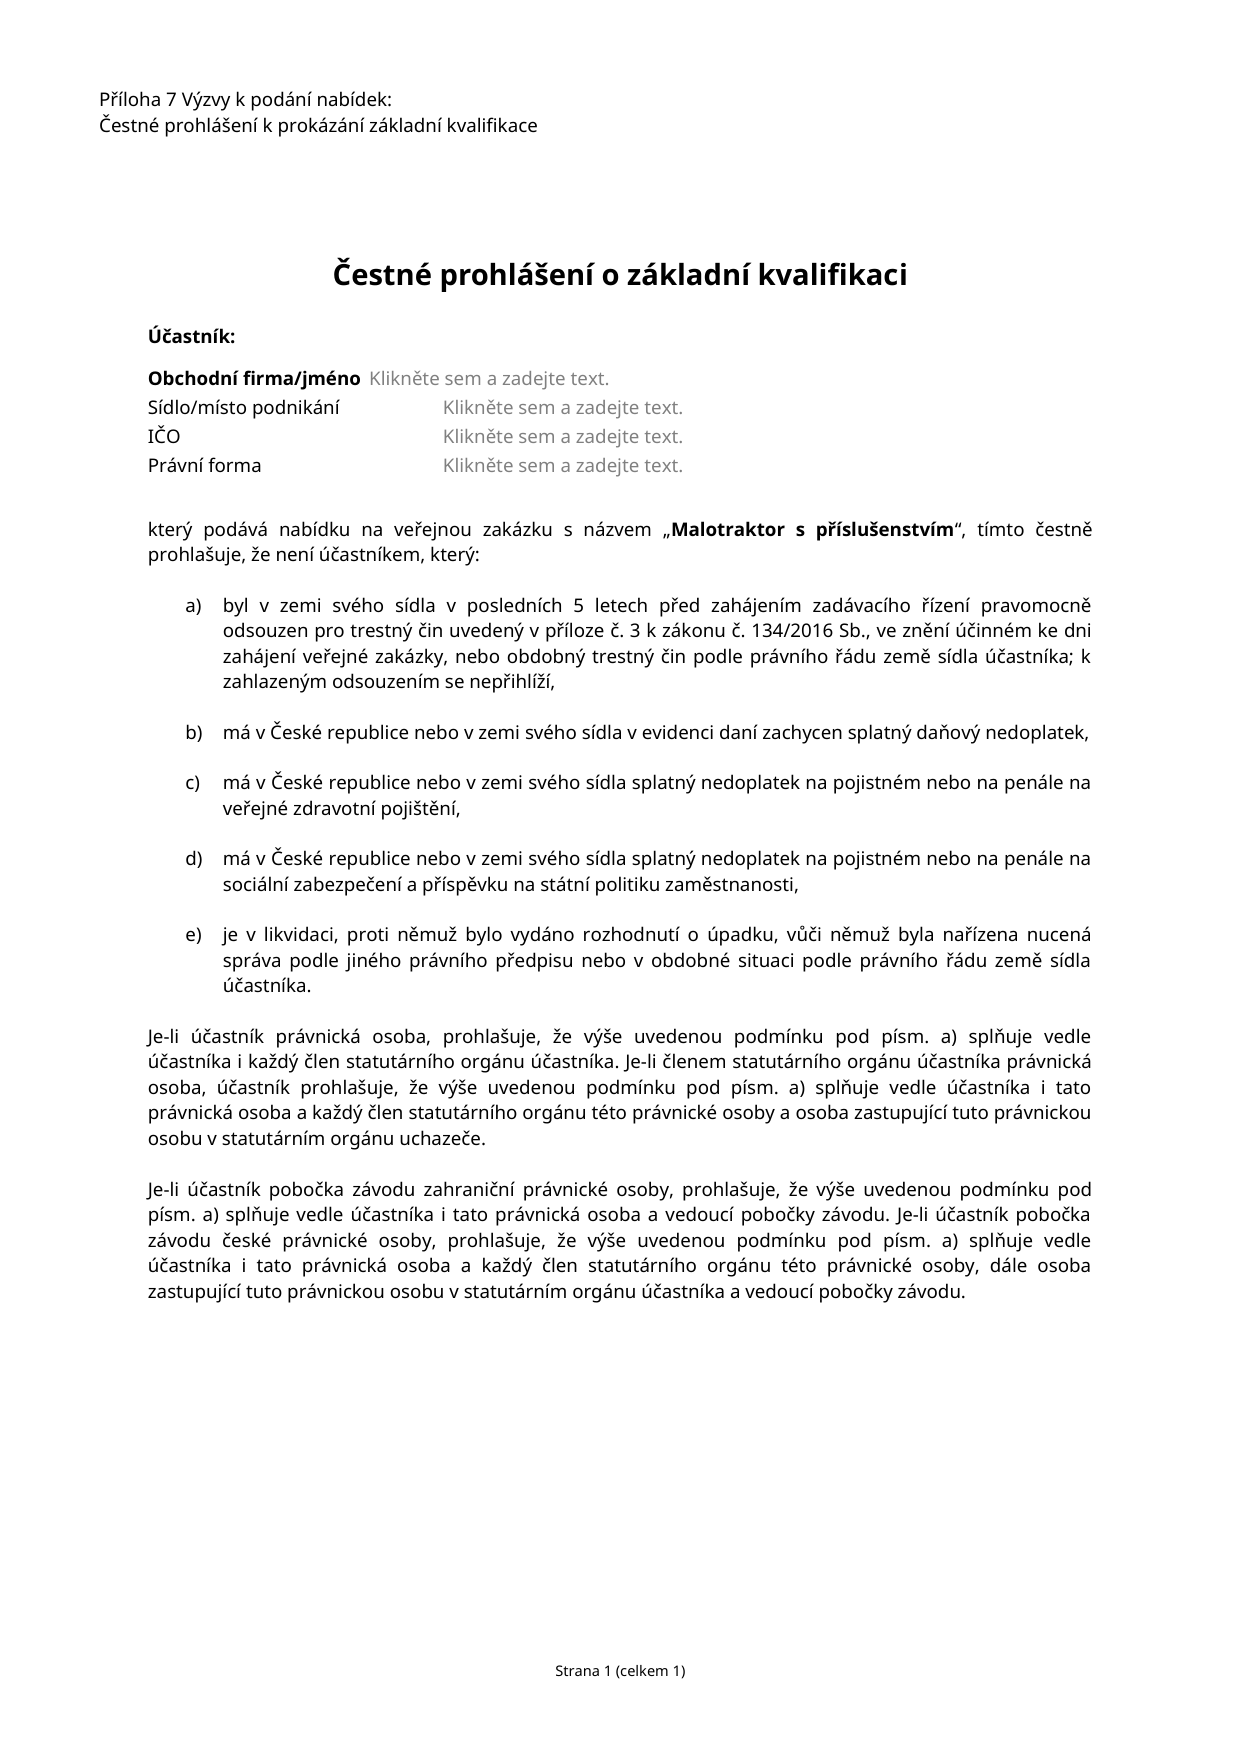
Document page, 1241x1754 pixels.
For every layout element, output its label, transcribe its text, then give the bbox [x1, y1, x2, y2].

list je v likvidaci, proti němuž bylo vydáno rozhodnutí o úpadku, vůči němuž byla nařízena nucená správa podle jiného právního předpisu nebo v obdobné situaci podle právního řádu země sídla účastníka. [185, 922, 1093, 998]
list byl v zemi svého sídla v posledních 5 letech před zahájením zadávacího řízení pravomocně odsouzen pro trestný čin uvedený v příloze č. 3 k zákonu č. 134/2016 Sb., ve znění účinném ke dni zahájení veřejné zakázky, nebo obdobný trestný čin podle právního řádu země sídla účastníka; k zahlazeným odsouzením se nepřihlíží, [185, 592, 1093, 694]
text IČO [148, 420, 1093, 449]
text Sídlo/místo podnikání [148, 391, 1093, 420]
text Účastník: [148, 318, 1093, 349]
text Právní forma [148, 449, 1093, 478]
list má v České republice nebo v zemi svého sídla splatný nedoplatek na pojistném nebo na penále na veřejné zdravotní pojištění, [185, 769, 1093, 821]
text Obchodní firma/jméno [148, 362, 1093, 391]
list má v České republice nebo v zemi svého sídla splatný nedoplatek na pojistném nebo na penále na sociální zabezpečení a příspěvku na státní politiku zaměstnanosti, [185, 846, 1093, 897]
text který podává nabídku na veřejnou zakázku s názvem „Malotraktor s příslušenstvím“, tímto čestně prohlašuje, že není účastníkem, který: [148, 516, 1093, 567]
list má v České republice nebo v zemi svého sídla v evidenci daní zachycen splatný daňový nedoplatek, [185, 719, 1093, 744]
text Je-li účastník pobočka závodu zahraniční právnické osoby, prohlašuje, že výše uvedenou podmínku pod písm. a) splňuje vedle účastníka i tato právnická osoba a vedoucí pobočky závodu. Je-li účastník pobočka závodu české právnické osoby, prohlašuje, že výše uvedenou podmínku pod písm. a) splňuje vedle účastníka i tato právnická osoba a každý člen statutárního orgánu této právnické osoby, dále osoba zastupující tuto právnickou osobu v statutárním orgánu účastníka a vedoucí pobočky závodu. [148, 1176, 1093, 1304]
title Čestné prohlášení o základní kvalifikaci [148, 254, 1093, 293]
text Je-li účastník právnická osoba, prohlašuje, že výše uvedenou podmínku pod písm. a) splňuje vedle účastníka i každý člen statutárního orgánu účastníka. Je-li členem statutárního orgánu účastníka právnická osoba, účastník prohlašuje, že výše uvedenou podmínku pod písm. a) splňuje vedle účastníka i tato právnická osoba a každý člen statutárního orgánu této právnické osoby a osoba zastupující tuto právnickou osobu v statutárním orgánu uchazeče. [148, 1023, 1093, 1151]
